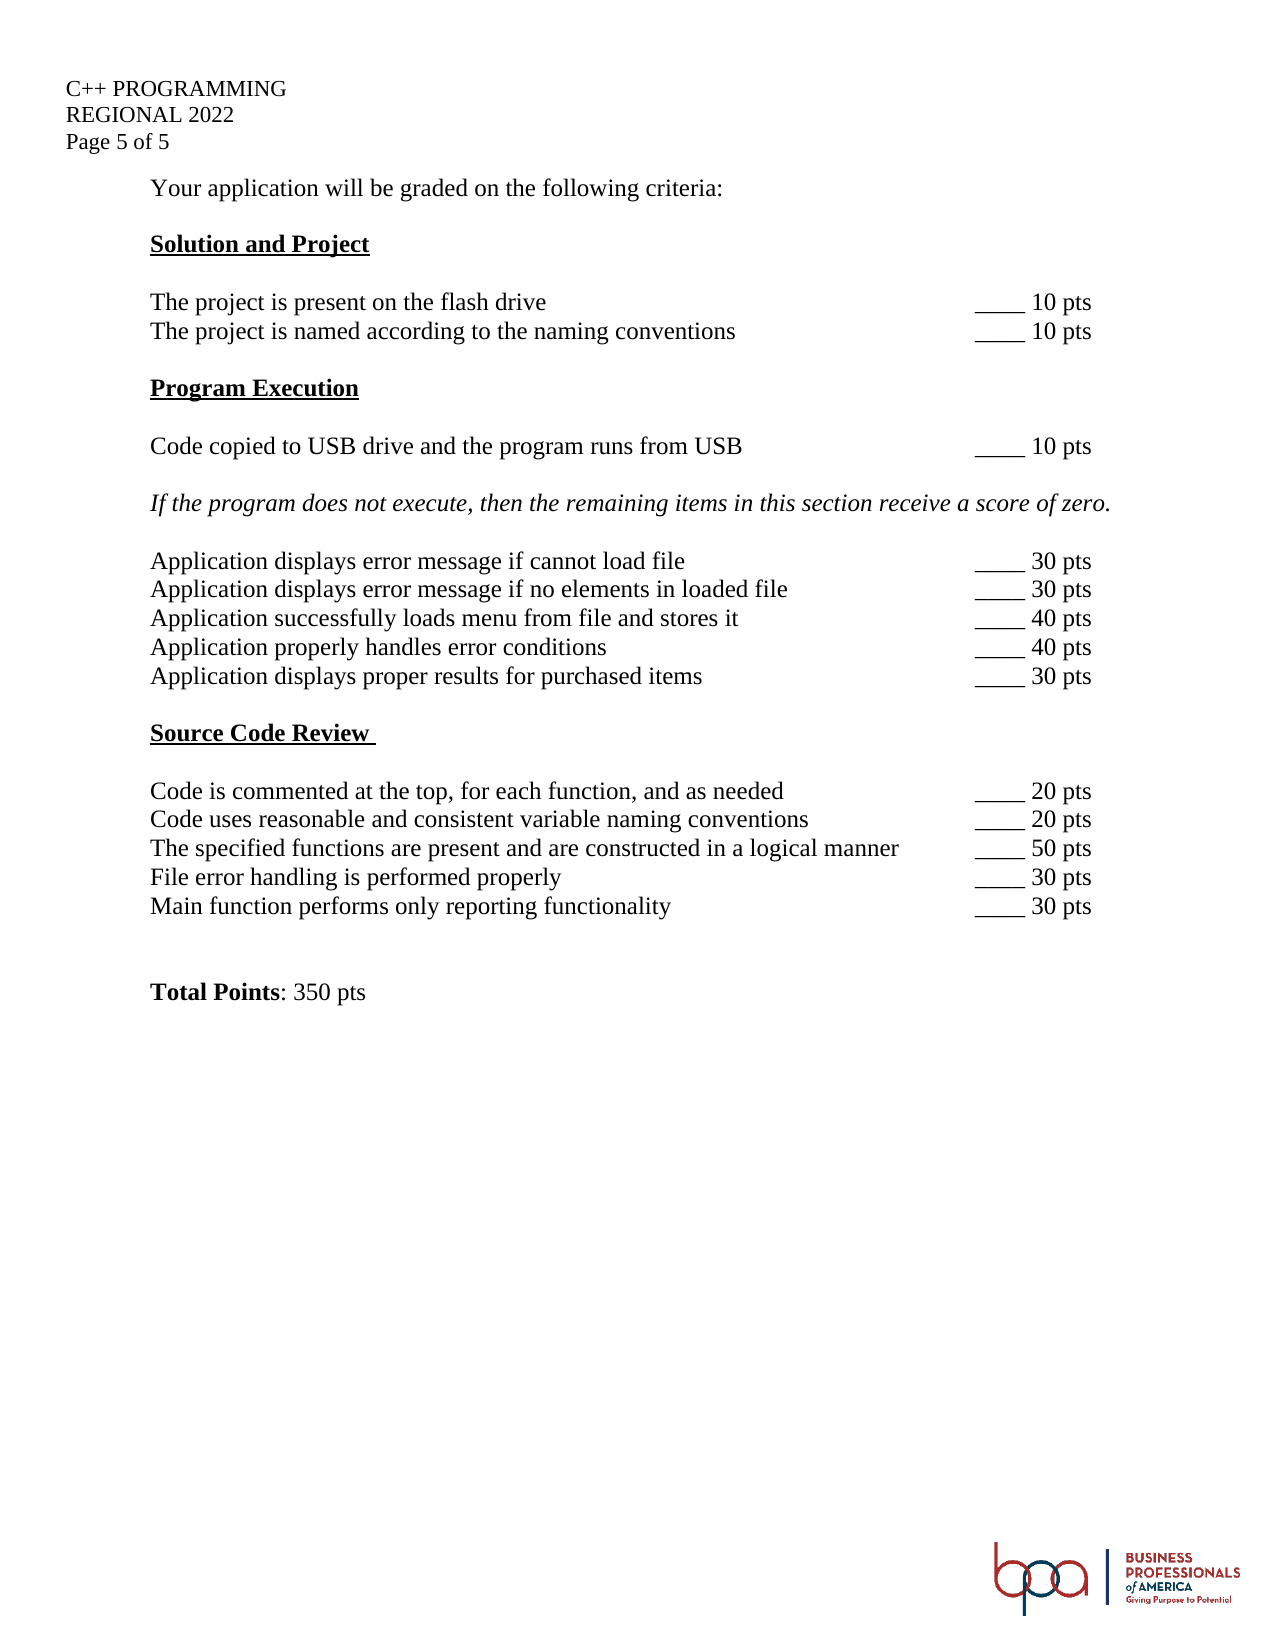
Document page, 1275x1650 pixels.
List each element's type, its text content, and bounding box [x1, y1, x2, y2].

text Main function performs only reporting functionality ____ 30 pts [150, 891, 1125, 919]
text Code copied to USB drive and the program runs from USB ____ 10 pts [150, 431, 1125, 459]
text Program Execution [150, 373, 1125, 402]
text Application displays error message if cannot load file ____ 30 pts [150, 546, 1125, 574]
text File error handling is performed properly ____ 30 pts [150, 862, 1125, 891]
text Application displays proper results for purchased items ____ 30 pts [150, 661, 1125, 689]
text Application properly handles error conditions ____ 40 pts [150, 632, 1125, 661]
text Solution and Project [150, 229, 1125, 258]
text Source Code Review [150, 718, 1125, 747]
text Code is commented at the top, for each function, and as needed ____ 20 pts [150, 776, 1125, 804]
text Application successfully loads menu from file and stores it ____ 40 pts [150, 603, 1125, 632]
text Application displays error message if no elements in loaded file ____ 30 pts [150, 574, 1125, 603]
text Code uses reasonable and consistent variable naming conventions ____ 20 pts [150, 804, 1125, 833]
text The specified functions are present and are constructed in a logical manner ____ 50 pts [150, 833, 1125, 862]
text Your application will be graded on the following criteria: [150, 173, 1125, 202]
text If the program does not execute, then the remaining items in this section receive a score of zero. [150, 488, 1125, 517]
picture [994, 1542, 1240, 1616]
text The project is named according to the naming conventions ____ 10 pts [150, 316, 1125, 344]
text Total Points: 350 pts [150, 977, 1125, 1006]
text The project is present on the flash drive ____ 10 pts [150, 287, 1125, 316]
